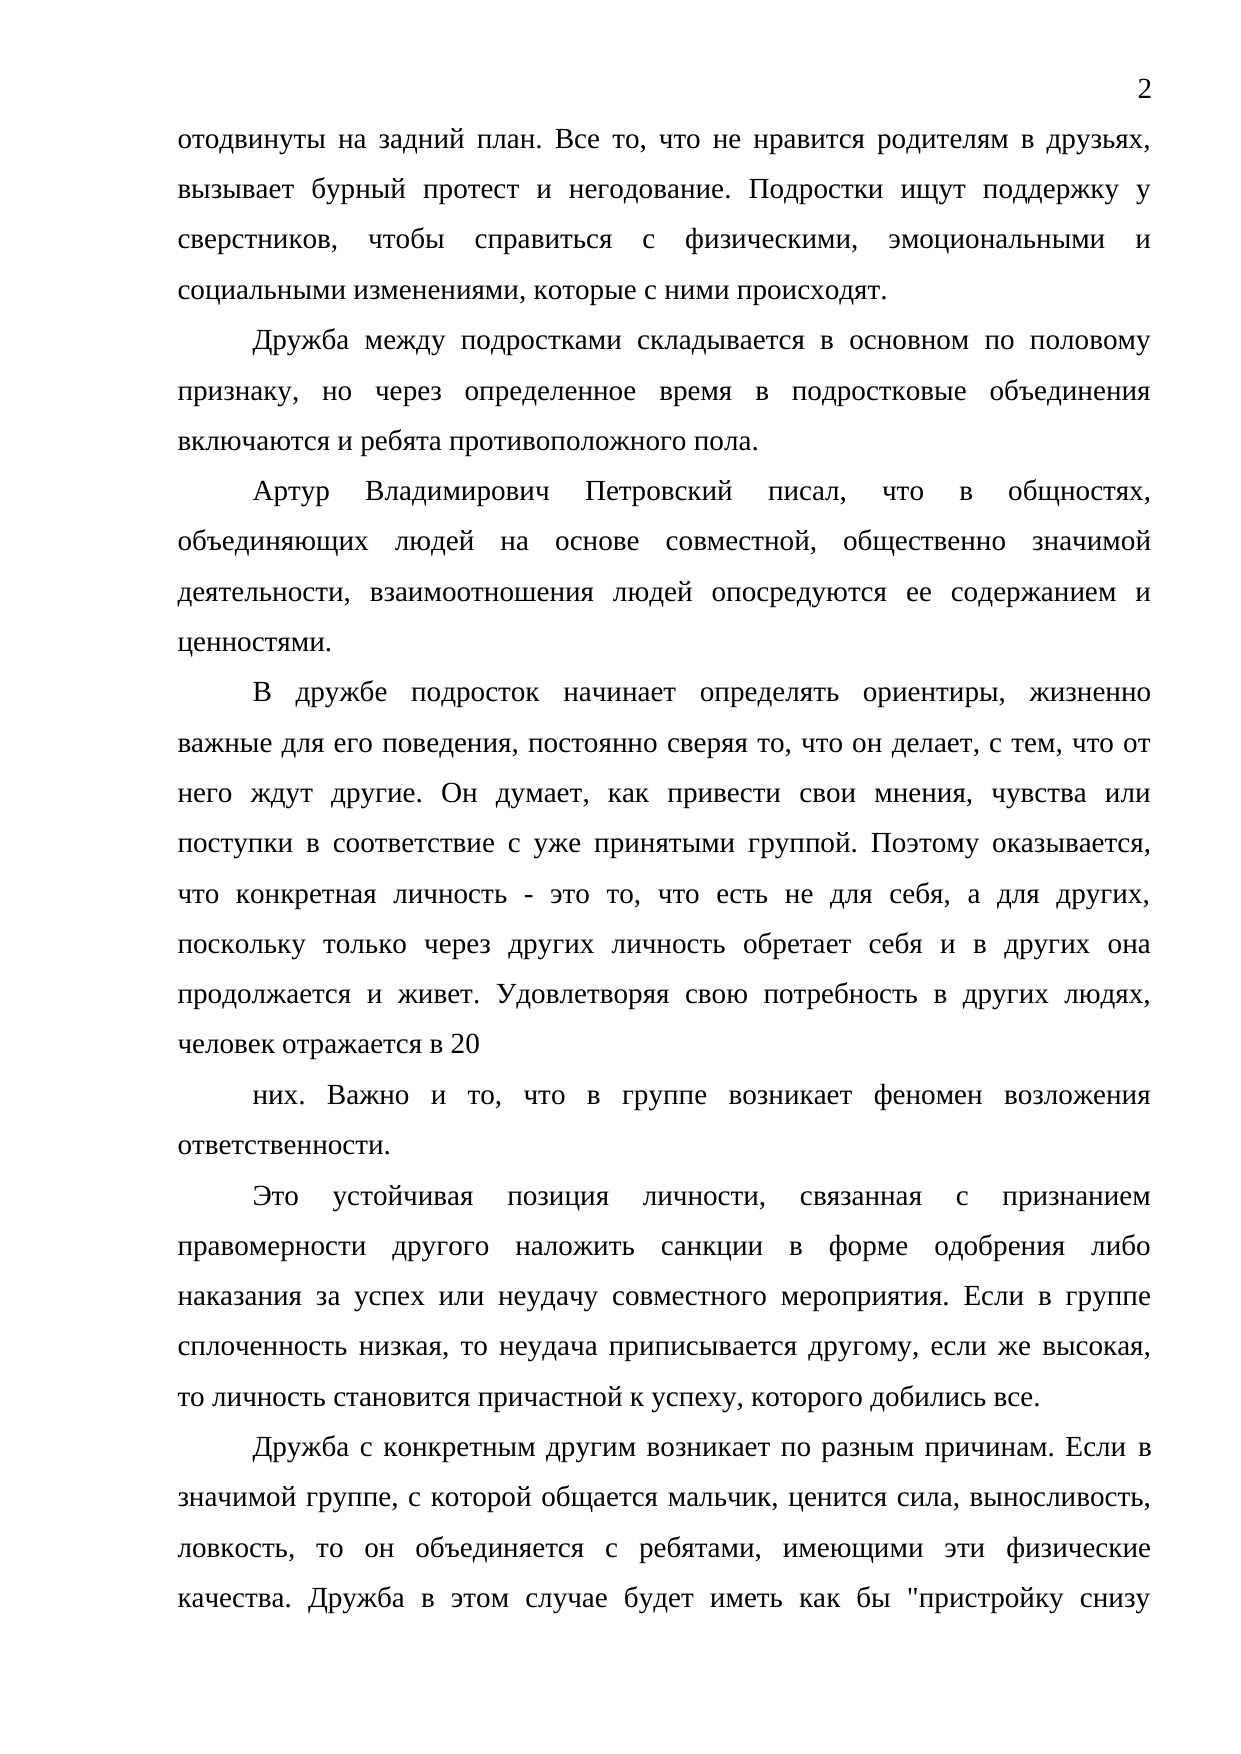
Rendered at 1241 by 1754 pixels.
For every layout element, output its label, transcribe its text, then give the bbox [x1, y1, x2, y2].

text В дружбе подросток начинает определять ориентиры, жизненно важные для его поведения, постоянно сверяя то, что он делает, с тем, что от него ждут другие. Он думает, как привести свои мнения, чувства или поступки в соответствие с уже принятыми группой. Поэтому оказывается, что конкретная личность - это то, что есть не для себя, а для других, поскольку только через других личность обретает себя и в других она продолжается и живет. Удовлетворяя свою потребность в других людях, человек отражается в 20 [177, 674, 1152, 1060]
text Артур Владимирович Петровский писал, что в общностях, объединяющих людей на основе совместной, общественно значимой деятельности, взаимоотношения людей опосредуются ее содержанием и ценностями. [177, 473, 1152, 658]
text Дружба между подростками складывается в основном по половому признаку, но через определенное время в подростковые объединения включаются и ребята противоположного пола. [177, 322, 1152, 456]
text Это устойчивая позиция личности, связанная с признанием правомерности другого наложить санкции в форме одобрения либо наказания за успех или неудачу совместного мероприятия. Если в группе сплоченность низкая, то неудача приписывается другому, если же высокая, то личность становится причастной к успеху, которого добились все. [177, 1178, 1152, 1412]
text них. Важно и то, что в группе возникает феномен возложения ответственности. [177, 1077, 1152, 1161]
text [177, 121, 1152, 306]
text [177, 1429, 1152, 1614]
